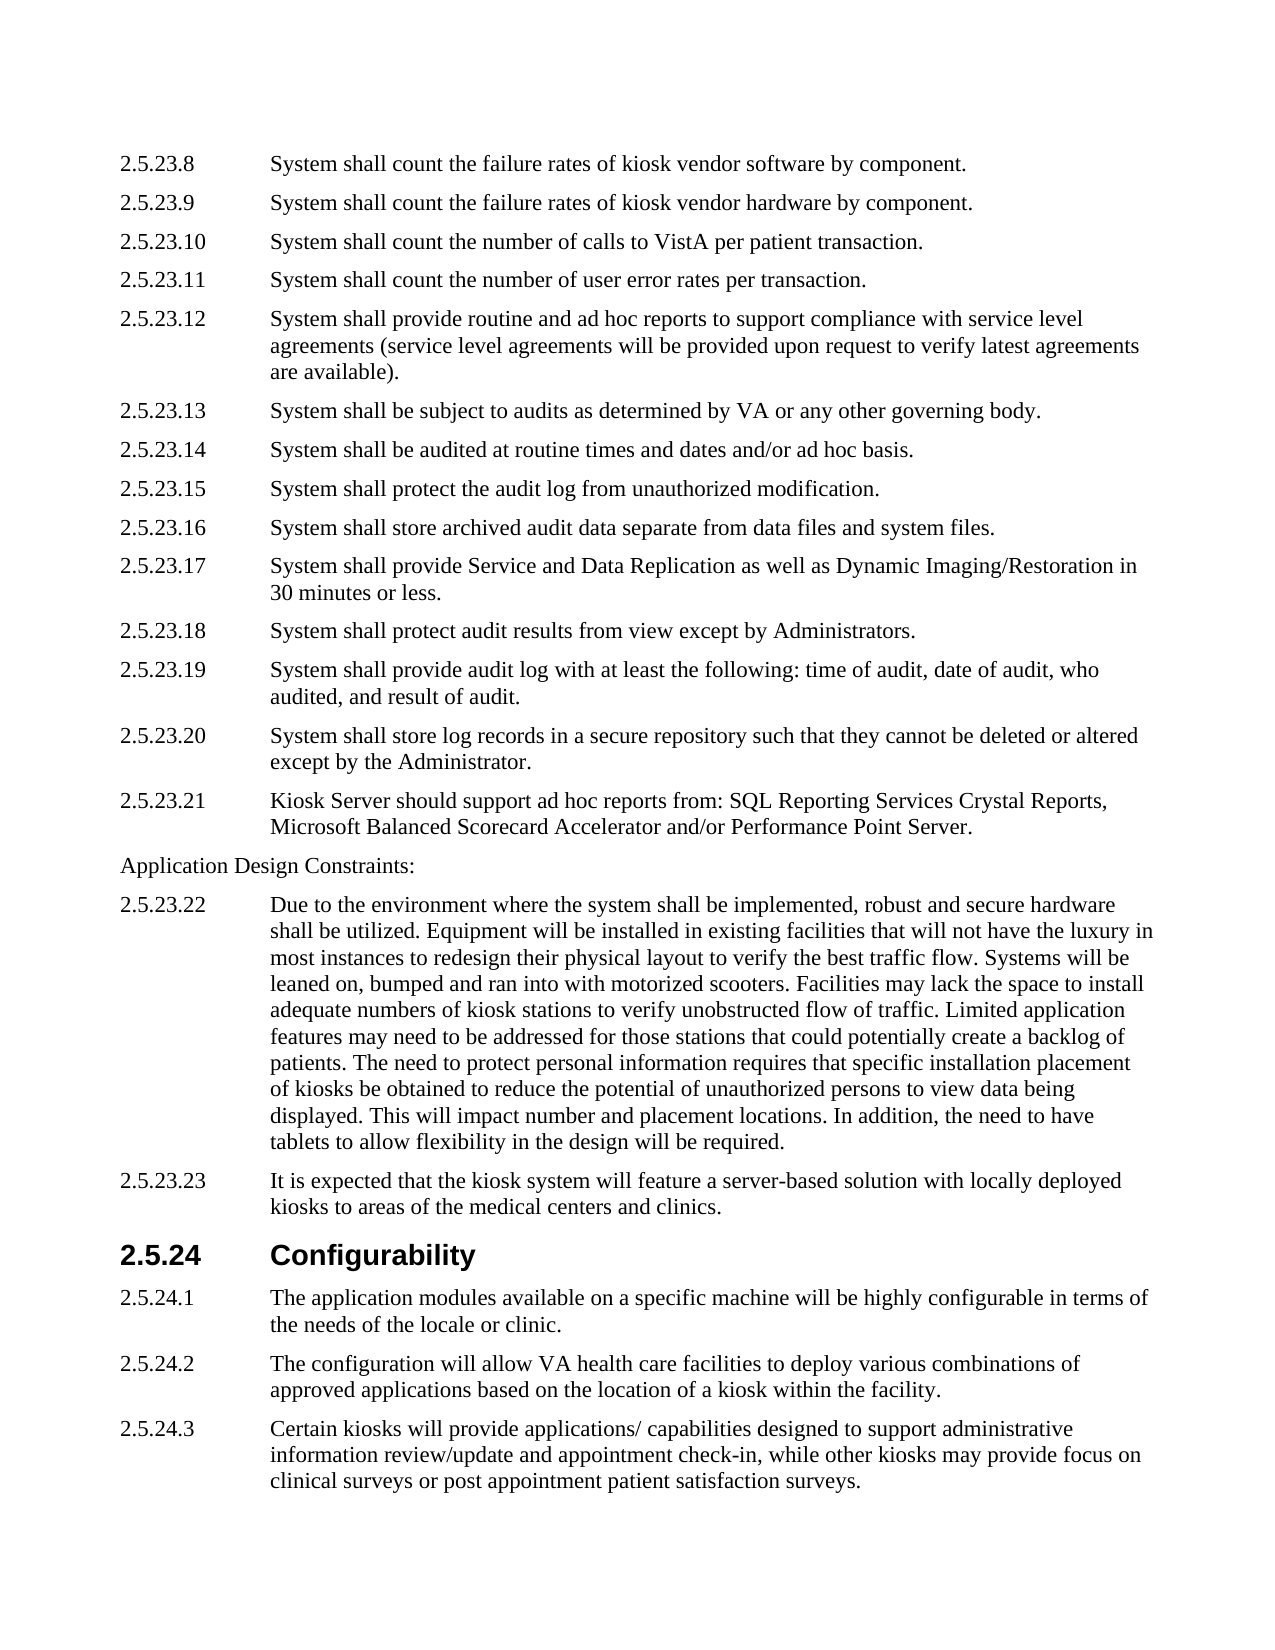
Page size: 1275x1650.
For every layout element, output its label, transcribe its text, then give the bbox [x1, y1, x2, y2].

text 2.5.23.8 System shall count the failure rates of kiosk vendor software by component. [120, 150, 1155, 176]
text Application Design Constraints: [120, 852, 1155, 878]
text 2.5.24.2 The configuration will allow VA health care facilities to deploy various combinations of approved applications based on the location of a kiosk within the facility. [120, 1350, 1155, 1402]
text 2.5.23.23 It is expected that the kiosk system will feature a server-based solution with locally deployed kiosks to areas of the medical centers and clinics. [120, 1167, 1155, 1220]
text 2.5.23.17 System shall provide Service and Data Replication as well as Dynamic Imaging/Restoration in 30 minutes or less. [120, 552, 1155, 605]
text 2.5.23.20 System shall store log records in a secure repository such that they cannot be deleted or altered except by the Administrator. [120, 722, 1155, 774]
text 2.5.23.10 System shall count the number of calls to VistA per patient transaction. [120, 228, 1155, 254]
text 2.5.23.19 System shall provide audit log with at least the following: time of audit, date of audit, who audited, and result of audit. [120, 656, 1155, 709]
text 2.5.23.9 System shall count the failure rates of kiosk vendor hardware by component. [120, 189, 1155, 215]
text 2.5.23.16 System shall store archived audit data separate from data files and system files. [120, 513, 1155, 540]
text 2.5.23.22 Due to the environment where the system shall be implemented, robust and secure hardware shall be utilized. Equipment will be installed in existing facilities that will not have the luxury in most instances to redesign their physical layout to verify the best traffic flow. Systems will be leaned on, bumped and ran into with motorized scooters. Facilities may lack the space to install adequate numbers of kiosk stations to verify unobstructed flow of traffic. Limited application features may need to be addressed for those stations that could potentially create a backlog of patients. The need to protect personal information requires that specific installation placement of kiosks be obtained to reduce the potential of unauthorized persons to view data being displayed. This will impact number and placement locations. In addition, the need to have tablets to allow flexibility in the design will be required. [120, 891, 1155, 1154]
text 2.5.24.1 The application modules available on a specific machine will be highly configurable in terms of the needs of the locale or clinic. [120, 1284, 1155, 1337]
text 2.5.23.18 System shall protect audit results from view except by Administrators. [120, 618, 1155, 644]
text 2.5.24.3 Certain kiosks will provide applications/ capabilities designed to support administrative information review/update and appointment check-in, while other kiosks may provide focus on clinical surveys or post appointment patient satisfaction surveys. [120, 1415, 1155, 1494]
text 2.5.23.11 System shall count the number of user error rates per transaction. [120, 267, 1155, 293]
text 2.5.23.14 System shall be audited at routine times and dates and/or ad hoc basis. [120, 436, 1155, 462]
text 2.5.23.21 Kiosk Server should support ad hoc reports from: SQL Reporting Services Crystal Reports, Microsoft Balanced Scorecard Accelerator and/or Performance Point Server. [120, 787, 1155, 839]
subtitle Configurability [120, 1238, 1155, 1272]
text 2.5.23.12 System shall provide routine and ad hoc reports to support compliance with service level agreements (service level agreements will be provided upon request to verify latest agreements are available). [120, 305, 1155, 384]
text 2.5.23.13 System shall be subject to audits as determined by VA or any other governing body. [120, 397, 1155, 423]
text 2.5.23.15 System shall protect the audit log from unauthorized modification. [120, 475, 1155, 501]
